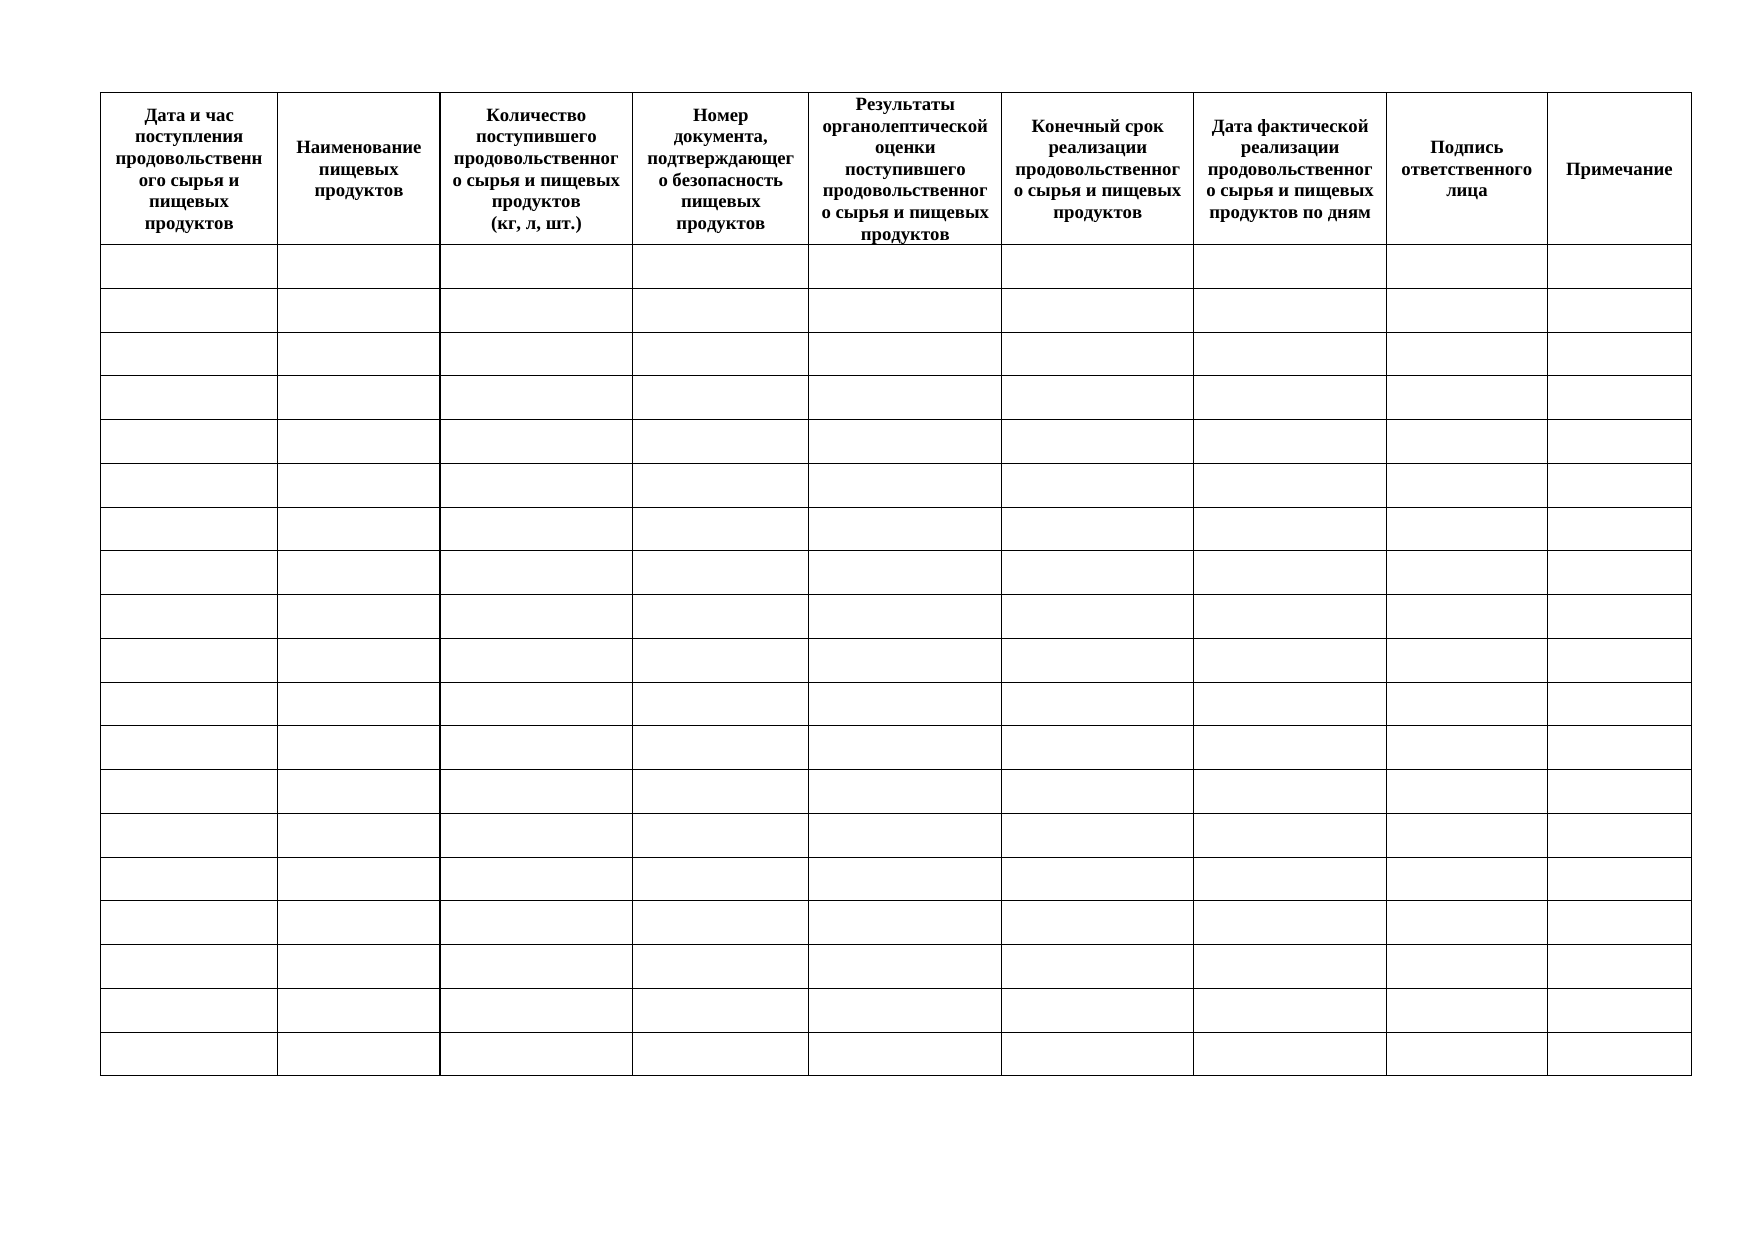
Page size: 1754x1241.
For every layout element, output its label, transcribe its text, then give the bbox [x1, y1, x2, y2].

table_cell [1387, 376, 1547, 419]
table_cell [278, 726, 439, 769]
table_cell [1387, 1033, 1547, 1075]
table_cell [809, 639, 1001, 682]
table_cell [1387, 901, 1547, 944]
table_cell [809, 945, 1001, 988]
table_header Подпись ответственного лица [1387, 93, 1547, 244]
table_cell [441, 639, 632, 682]
table_cell [633, 639, 808, 682]
table_cell [1387, 814, 1547, 857]
table_cell [1387, 508, 1547, 550]
table_cell [1548, 1033, 1691, 1075]
table_cell [1548, 814, 1691, 857]
table_cell [809, 376, 1001, 419]
table_cell [1002, 639, 1193, 682]
table_cell [1387, 683, 1547, 725]
table_cell [101, 333, 277, 375]
table_cell [1548, 551, 1691, 594]
table_cell [1194, 945, 1386, 988]
table_cell [633, 376, 808, 419]
table_cell [633, 420, 808, 463]
table_cell [278, 945, 439, 988]
table_cell [1387, 551, 1547, 594]
table_cell [1002, 683, 1193, 725]
table_cell [278, 420, 439, 463]
table_cell [1387, 333, 1547, 375]
table_cell [1194, 770, 1386, 813]
table_cell [278, 639, 439, 682]
table_cell [101, 945, 277, 988]
table_cell [1194, 551, 1386, 594]
table_cell [441, 683, 632, 725]
table_cell [809, 464, 1001, 507]
table_cell [1548, 464, 1691, 507]
table_cell [809, 333, 1001, 375]
table_cell [633, 989, 808, 1032]
table_cell [441, 595, 632, 638]
table_cell [809, 595, 1001, 638]
table_cell [809, 726, 1001, 769]
table_cell [101, 683, 277, 725]
table_cell [441, 901, 632, 944]
table_cell [1387, 639, 1547, 682]
table_cell [1194, 245, 1386, 288]
table_cell [278, 376, 439, 419]
table_cell [1548, 333, 1691, 375]
table_cell [809, 989, 1001, 1032]
table_cell [1387, 989, 1547, 1032]
table_cell [1002, 376, 1193, 419]
table_cell [101, 551, 277, 594]
table_cell [1387, 858, 1547, 900]
table_cell [633, 726, 808, 769]
table_cell [278, 683, 439, 725]
table_cell [1194, 858, 1386, 900]
table_cell [633, 245, 808, 288]
table_cell [1387, 464, 1547, 507]
table_cell [1194, 595, 1386, 638]
table_cell [1194, 420, 1386, 463]
table_cell [101, 1033, 277, 1075]
table_cell [278, 1033, 439, 1075]
table_cell [1002, 508, 1193, 550]
table_cell [278, 551, 439, 594]
table_cell [809, 245, 1001, 288]
table_cell [101, 289, 277, 332]
table_cell [633, 464, 808, 507]
table_cell [1548, 376, 1691, 419]
table_cell [1002, 289, 1193, 332]
table_cell [441, 376, 632, 419]
table_cell [278, 333, 439, 375]
table_cell [1548, 245, 1691, 288]
table_cell [278, 289, 439, 332]
table_cell [633, 595, 808, 638]
table_cell [278, 770, 439, 813]
table_cell [809, 858, 1001, 900]
table_cell [101, 595, 277, 638]
table_cell [1387, 770, 1547, 813]
table_cell [1002, 858, 1193, 900]
table_cell [1548, 770, 1691, 813]
table_cell [633, 858, 808, 900]
table_cell [278, 901, 439, 944]
table_cell [101, 245, 277, 288]
table_cell [1548, 508, 1691, 550]
table_cell [278, 814, 439, 857]
table_cell [809, 770, 1001, 813]
table_header Дата фактической реализации продовольственного сырья и пищевых продуктов по дням [1194, 93, 1386, 244]
table_cell [441, 726, 632, 769]
table_cell [809, 814, 1001, 857]
table_cell [1387, 726, 1547, 769]
table_cell [1194, 508, 1386, 550]
table_cell [101, 989, 277, 1032]
table_cell [809, 420, 1001, 463]
table_cell [441, 464, 632, 507]
table_cell [633, 508, 808, 550]
table_header Номер документа, подтверждающего безопасность пищевых продуктов [633, 93, 808, 244]
table_cell [441, 1033, 632, 1075]
table_cell [101, 508, 277, 550]
table_cell [1548, 989, 1691, 1032]
table_cell [101, 901, 277, 944]
table_cell [1387, 289, 1547, 332]
table_cell [1548, 595, 1691, 638]
table_cell [101, 376, 277, 419]
table_cell [441, 245, 632, 288]
table_cell [1194, 333, 1386, 375]
table_cell [1194, 814, 1386, 857]
table_cell [1548, 420, 1691, 463]
table_cell [633, 901, 808, 944]
table_cell [1002, 814, 1193, 857]
table_cell [278, 858, 439, 900]
table_cell [1194, 726, 1386, 769]
table_cell [441, 551, 632, 594]
table_cell [1002, 1033, 1193, 1075]
table_cell [1194, 376, 1386, 419]
table_cell [1194, 464, 1386, 507]
table_cell [1002, 945, 1193, 988]
table_cell [278, 508, 439, 550]
table_cell [101, 770, 277, 813]
table_cell [101, 420, 277, 463]
table_cell [101, 639, 277, 682]
table_cell [441, 989, 632, 1032]
table_cell [1002, 464, 1193, 507]
table_cell [633, 551, 808, 594]
table_cell [1548, 683, 1691, 725]
table_cell [1194, 989, 1386, 1032]
table_header Примечание [1548, 93, 1691, 244]
table_cell [809, 289, 1001, 332]
table_cell [1548, 639, 1691, 682]
table_cell [1548, 945, 1691, 988]
table_cell [441, 508, 632, 550]
table_cell [441, 770, 632, 813]
table_cell [1002, 901, 1193, 944]
table_cell [1194, 683, 1386, 725]
table_cell [1002, 989, 1193, 1032]
table_cell [1002, 551, 1193, 594]
table_cell [278, 464, 439, 507]
table_cell [278, 595, 439, 638]
table_cell [1002, 333, 1193, 375]
table_cell [1387, 245, 1547, 288]
table_cell [1194, 639, 1386, 682]
table_cell [1387, 420, 1547, 463]
table_cell [1387, 595, 1547, 638]
table_cell [633, 289, 808, 332]
table_cell [278, 989, 439, 1032]
table_cell [633, 683, 808, 725]
table_cell [101, 858, 277, 900]
table_cell [1548, 289, 1691, 332]
table_cell [633, 945, 808, 988]
table_header Конечный срок реализации продовольственного сырья и пищевых продуктов [1002, 93, 1193, 244]
table_cell [633, 814, 808, 857]
table_cell [101, 814, 277, 857]
table_cell [278, 245, 439, 288]
table_header Наименование пищевых продуктов [278, 93, 439, 244]
table_cell [1387, 945, 1547, 988]
table_cell [441, 945, 632, 988]
table_cell [1002, 420, 1193, 463]
table_header Количество поступившего продовольственного сырья и пищевых продуктов (кг, л, шт.) [441, 93, 632, 244]
table_cell [1548, 858, 1691, 900]
table_cell [809, 508, 1001, 550]
table_header Результаты органолептической оценки поступившего продовольственного сырья и пищевых продуктов [809, 93, 1001, 244]
table_cell [441, 858, 632, 900]
table_cell [1002, 245, 1193, 288]
table_cell [633, 333, 808, 375]
table_cell [809, 1033, 1001, 1075]
table_cell [441, 814, 632, 857]
table_cell [1194, 289, 1386, 332]
table_cell [101, 726, 277, 769]
table_cell [809, 551, 1001, 594]
table_cell [1194, 901, 1386, 944]
table_cell [441, 289, 632, 332]
table_cell [441, 420, 632, 463]
table_cell [809, 683, 1001, 725]
table_cell [1002, 595, 1193, 638]
table_header Дата и час поступления продовольственного сырья и пищевых продуктов [101, 93, 277, 244]
table_cell [1548, 726, 1691, 769]
table_cell [1194, 1033, 1386, 1075]
table_cell [633, 1033, 808, 1075]
table_cell [1002, 770, 1193, 813]
table_cell [1002, 726, 1193, 769]
table_cell [441, 333, 632, 375]
table_cell [809, 901, 1001, 944]
table_cell [633, 770, 808, 813]
table_cell [1548, 901, 1691, 944]
table_cell [101, 464, 277, 507]
